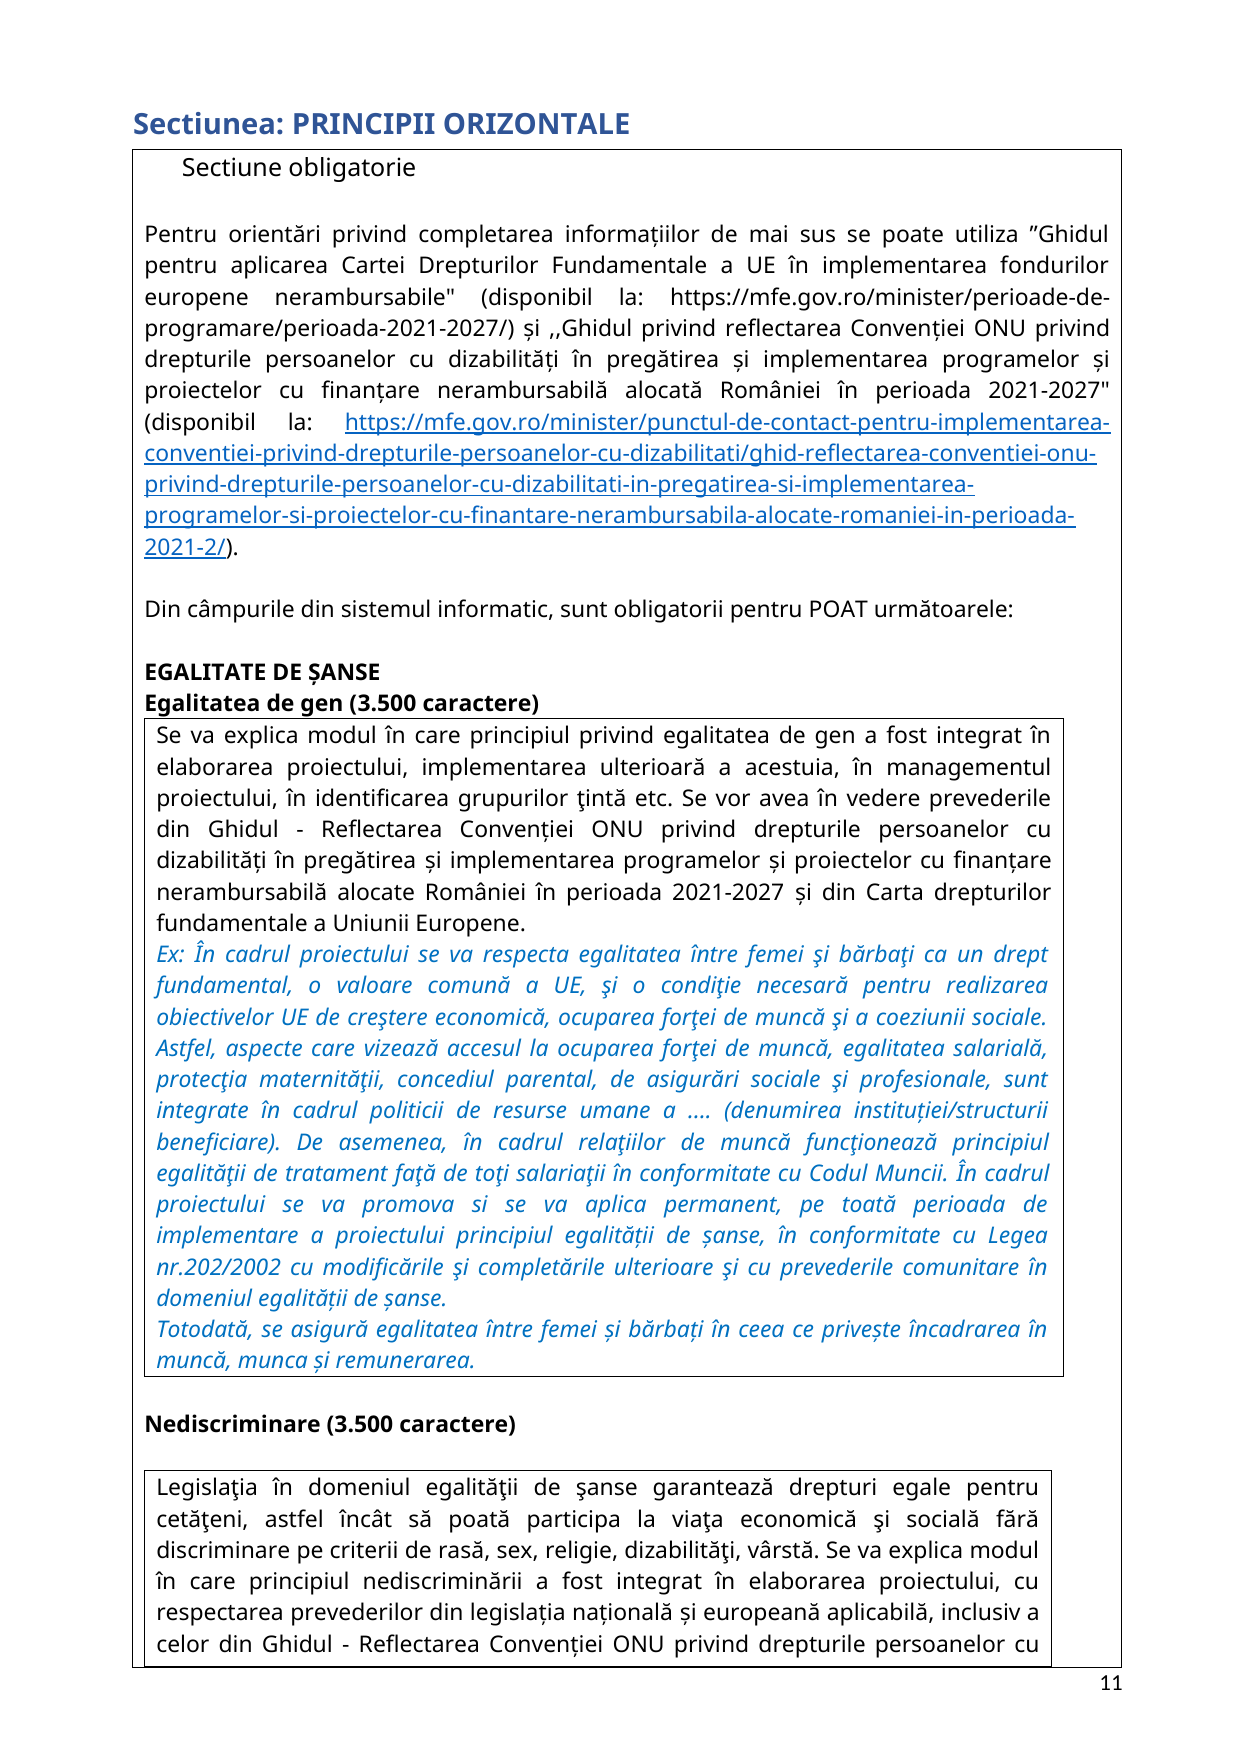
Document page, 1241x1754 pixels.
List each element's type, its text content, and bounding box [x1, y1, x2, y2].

subtitle Sectiunea: PRINCIPII ORIZONTALE [133, 103, 1122, 143]
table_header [133, 150, 1121, 1667]
